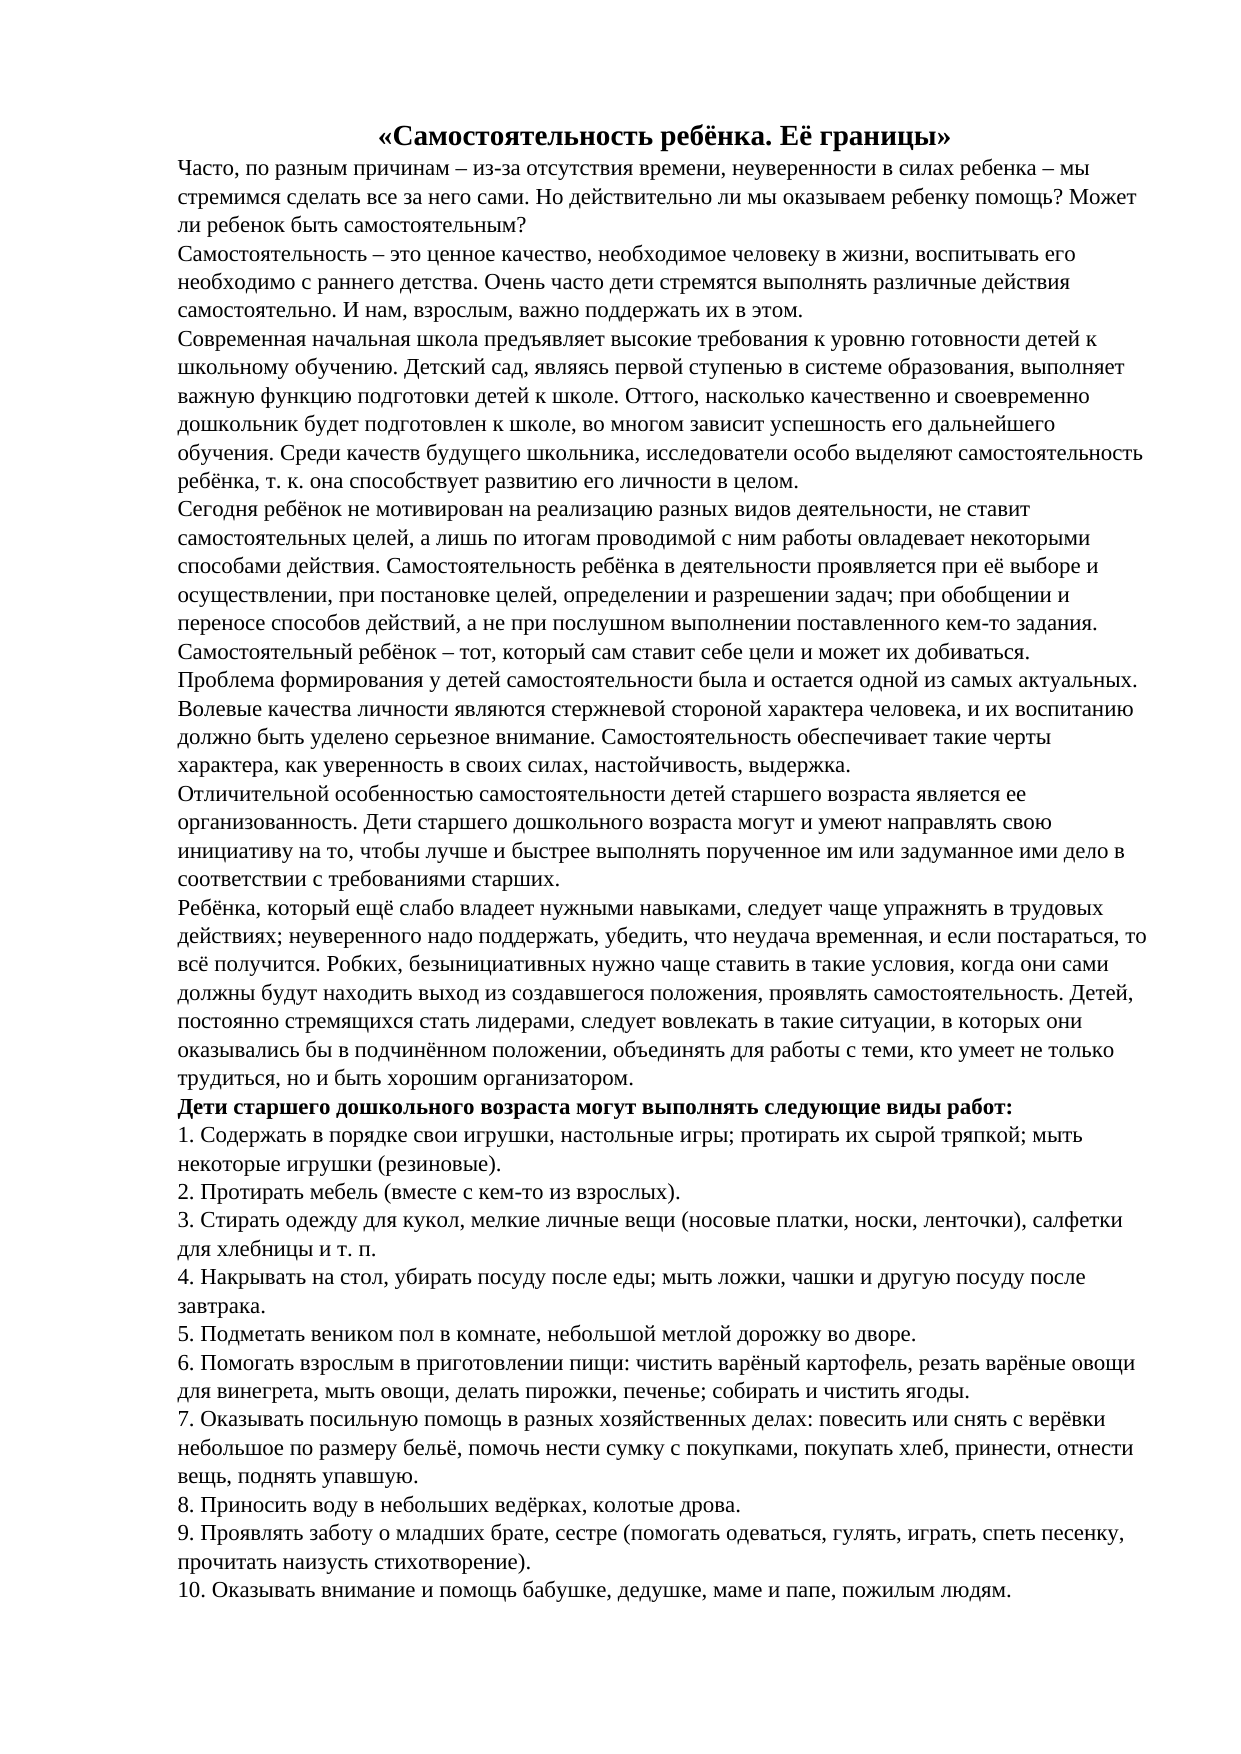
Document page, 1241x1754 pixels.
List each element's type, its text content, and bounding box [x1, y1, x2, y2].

text 5. Подметать веником пол в комнате, небольшой метлой дорожку во дворе. [177, 1320, 1152, 1347]
text 1. Содержать в порядке свои игрушки, настольные игры; протирать их сырой тряпкой; мыть некоторые игрушки (резиновые). [177, 1121, 1152, 1176]
text Современная начальная школа предъявляет высокие требования к уровню готовности детей к школьному обучению. Детский сад, являясь первой ступенью в системе образования, выполняет важную функцию подготовки детей к школе. Оттого, насколько качественно и своевременно дошкольник будет подготовлен к школе, во многом зависит успешность его дальнейшего обучения. Среди качеств будущего школьника, исследователи особо выделяют самостоятельность ребёнка, т. к. она способствует развитию его личности в целом. [177, 325, 1152, 493]
text 4. Накрывать на стол, убирать посуду после еды; мыть ложки, чашки и другую посуду после завтрака. [177, 1263, 1152, 1318]
text «Самостоятельность ребёнка. Её границы» [177, 118, 1152, 152]
text Ребёнка, который ещё слабо владеет нужными навыками, следует чаще упражнять в трудовых действиях; неуверенного надо поддержать, убедить, что неудача временная, и если постараться, то всё получится. Робких, безынициативных нужно чаще ставить в такие условия, когда они сами должны будут находить выход из создавшегося положения, проявлять самостоятельность. Детей, постоянно стремящихся стать лидерами, следует вовлекать в такие ситуации, в которых они оказывались бы в подчинённом положении, объединять для работы с теми, кто умеет не только трудиться, но и быть хорошим организатором. [177, 894, 1152, 1091]
text 2. Протирать мебель (вместе с кем-то из взрослых). [177, 1178, 1152, 1204]
text 9. Проявлять заботу о младших брате, сестре (помогать одеваться, гулять, играть, спеть песенку, прочитать наизусть стихотворение). [177, 1519, 1152, 1574]
text Проблема формирования у детей самостоятельности была и остается одной из самых актуальных. [177, 666, 1152, 692]
text Волевые качества личности являются стержневой стороной характера человека, и их воспитанию должно быть уделено серьезное внимание. Самостоятельность обеспечивает такие черты характера, как уверенность в своих силах, настойчивость, выдержка. [177, 694, 1152, 778]
text Отличительной особенностью самостоятельности детей старшего возраста является ее организованность. Дети старшего дошкольного возраста могут и умеют направлять свою инициативу на то, чтобы лучше и быстрее выполнять порученное им или задуманное ими дело в соответствии с требованиями старших. [177, 780, 1152, 892]
text 7. Оказывать посильную помощь в разных хозяйственных делах: повесить или снять с верёвки небольшое по размеру бельё, помочь нести сумку с покупками, покупать хлеб, принести, отнести вещь, поднять упавшую. [177, 1406, 1152, 1489]
text Cегодня ребёнок не мотивирован на реализацию разных видов деятельности, не ставит самостоятельных целей, а лишь по итогам проводимой с ним работы овладевает некоторыми способами действия. Самостоятельность ребёнка в деятельности проявляется при её выборе и осуществлении, при постановке целей, определении и разрешении задач; при обобщении и переносе способов действий, а не при послушном выполнении поставленного кем-то задания. Cамостоятельный ребёнок – тот, который сам ставит себе цели и может их добиваться. [177, 496, 1152, 664]
text 3. Стирать одежду для кукол, мелкие личные вещи (носовые платки, носки, ленточки), салфетки для хлебницы и т. п. [177, 1206, 1152, 1261]
text Самостоятельность – это ценное качество, необходимое человеку в жизни, воспитывать его необходимо с раннего детства. Очень часто дети стремятся выполнять различные действия самостоятельно. И нам, взрослым, важно поддержать их в этом. [177, 239, 1152, 323]
text 8. Приносить воду в небольших ведёрках, колотые дрова. [177, 1491, 1152, 1517]
text Часто, по разным причинам – из-за отсутствия времени, неуверенности в силах ребенка – мы стремимся сделать все за него сами. Но действительно ли мы оказываем ребенку помощь? Может ли ребенок быть самостоятельным? [177, 154, 1152, 237]
text 10. Оказывать внимание и помощь бабушке, дедушке, маме и папе, пожилым людям. [177, 1576, 1152, 1602]
text Дети старшего дошкольного возраста могут выполнять следующие виды работ: [177, 1093, 1152, 1119]
text 6. Помогать взрослым в приготовлении пищи: чистить варёный картофель, резать варёные овощи для винегрета, мыть овощи, делать пирожки, печенье; собирать и чистить ягоды. [177, 1349, 1152, 1403]
